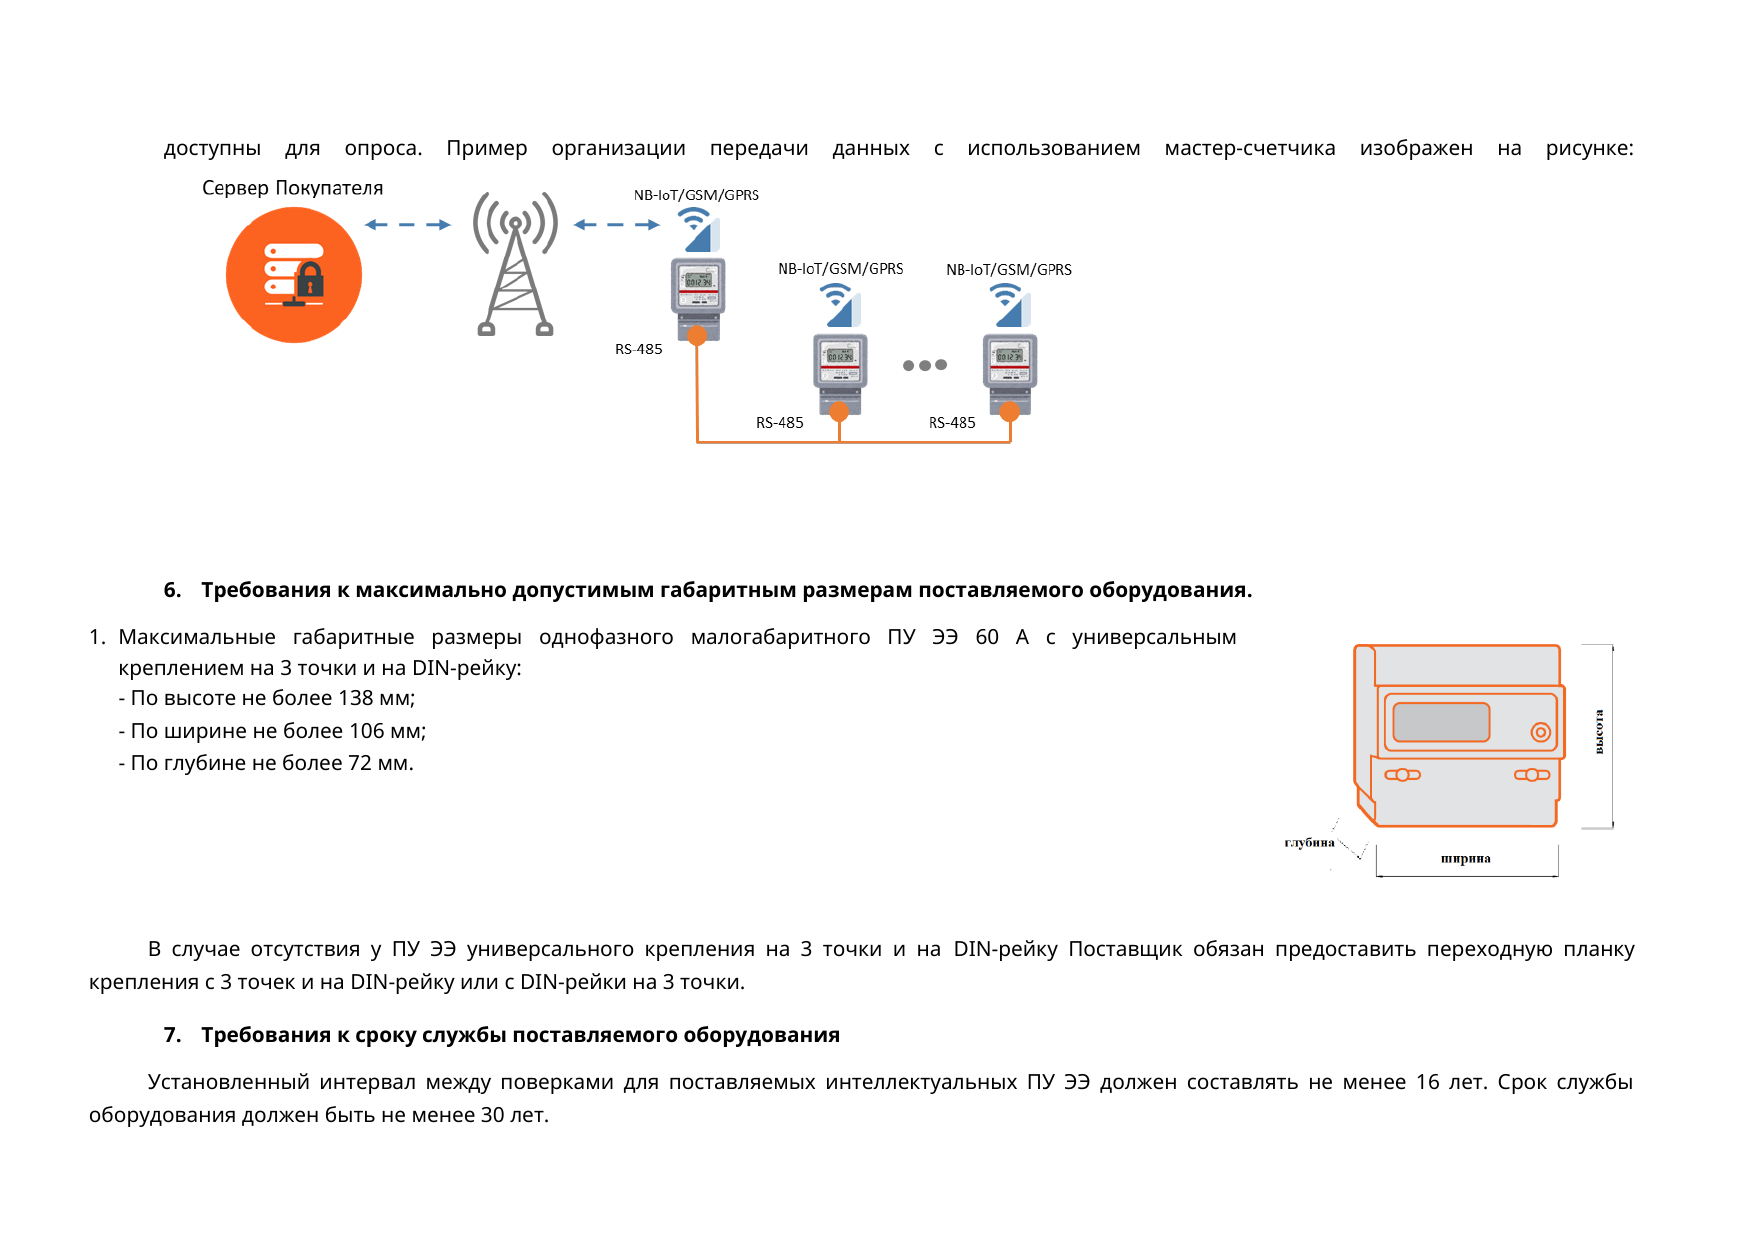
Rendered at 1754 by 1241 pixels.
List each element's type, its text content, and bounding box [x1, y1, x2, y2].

text - По ширине не более 106 мм; [118, 716, 1255, 744]
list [164, 133, 1636, 444]
text - По высоте не более 138 мм; [118, 683, 1255, 712]
text - По глубине не более 72 мм. [118, 748, 1255, 777]
text В случае отсутствия у ПУ ЭЭ универсального крепления на 3 точки и на DIN-рейку Поставщик обязан предоставить переходную планку крепления с 3 точек и на DIN-рейку или с DIN-рейки на 3 точки. [89, 934, 1636, 995]
list Требования к сроку службы поставляемого оборудования [164, 1020, 1636, 1049]
list Максимальные габаритные размеры однофазного малогабаритного ПУ ЭЭ 60 А с универсальным креплением на 3 точки и на DIN-рейку: [89, 622, 1636, 681]
list Требования к максимально допустимым габаритным размерам поставляемого оборудования. [164, 575, 1636, 603]
text Установленный интервал между поверками для поставляемых интеллектуальных ПУ ЭЭ должен составлять не менее 16 лет. Срок службы оборудования должен быть не менее 30 лет. [89, 1067, 1636, 1128]
picture [163, 163, 1109, 444]
picture [1255, 623, 1634, 896]
